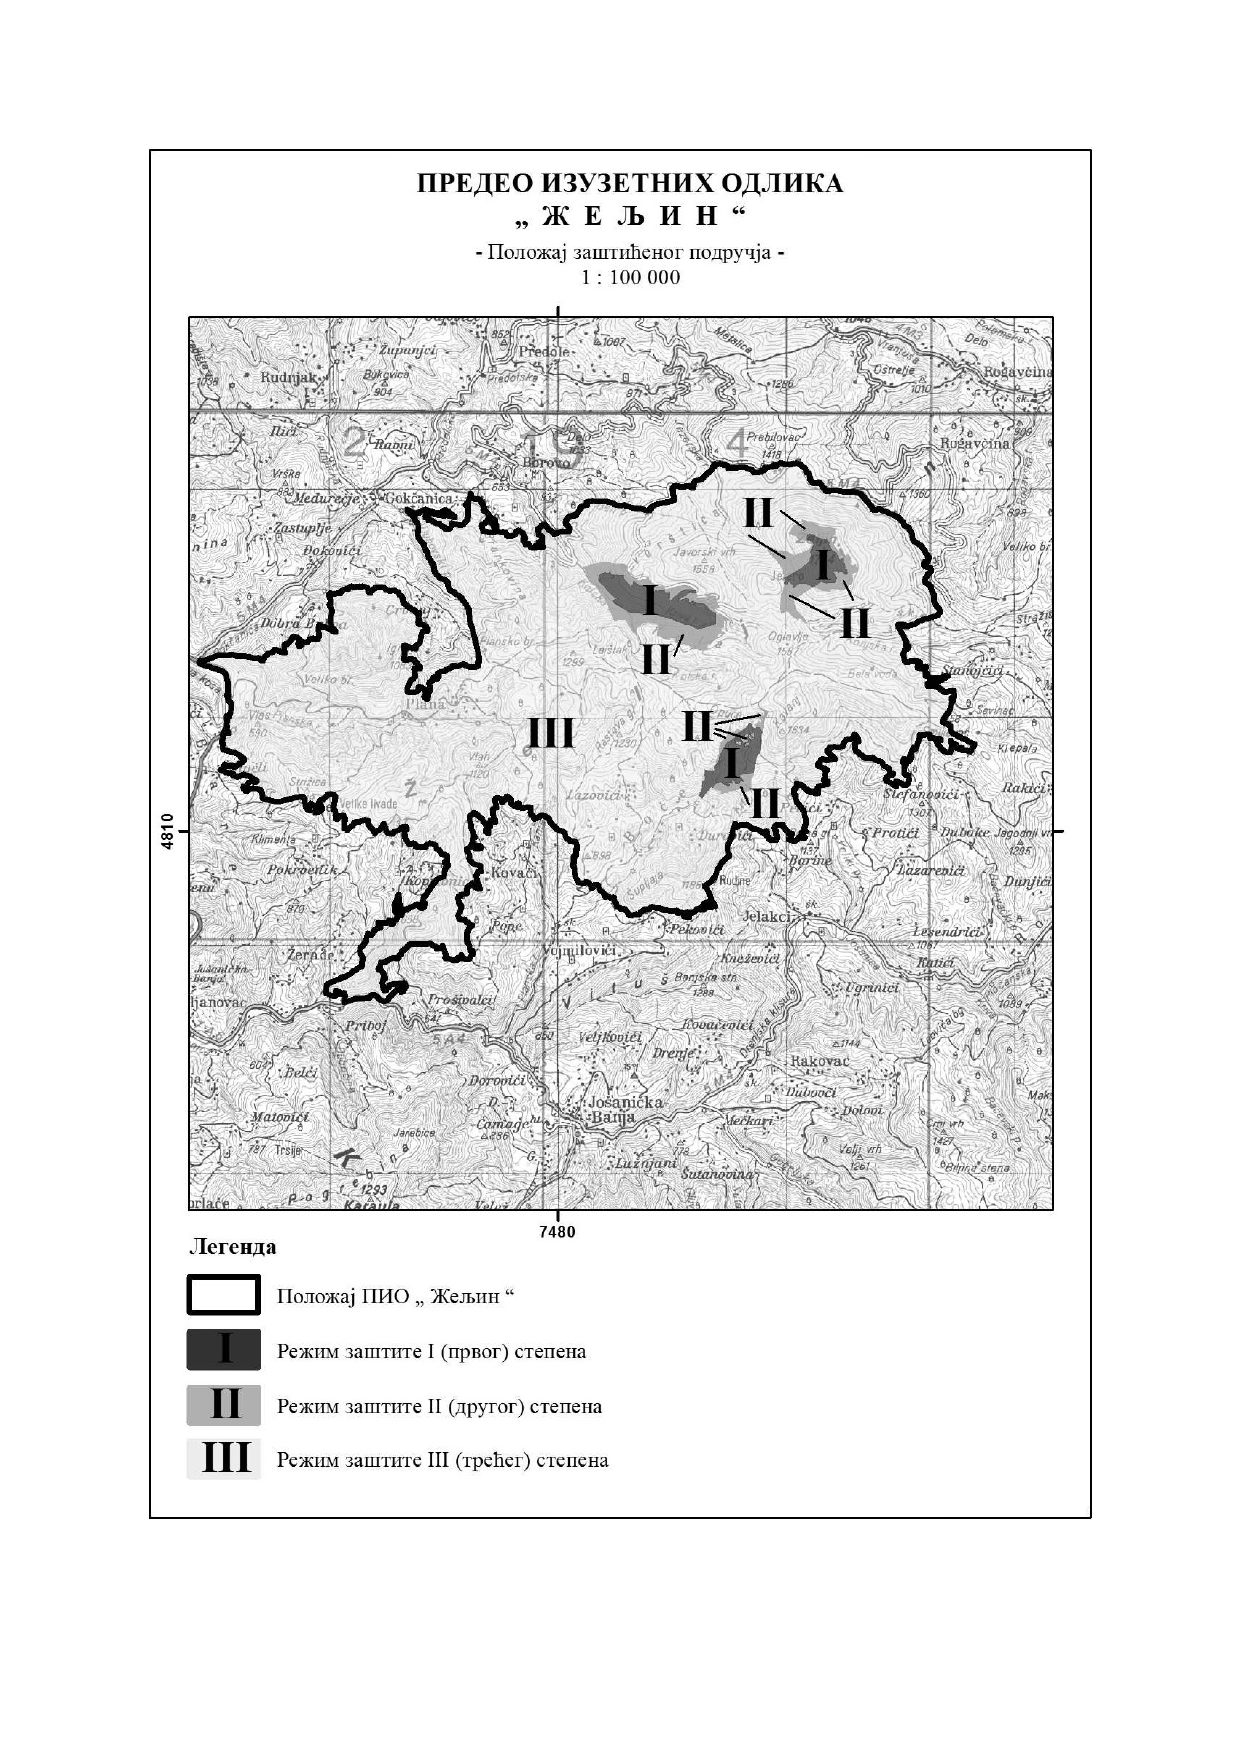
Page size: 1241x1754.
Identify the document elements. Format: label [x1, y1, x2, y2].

picture [147, 147, 1093, 1520]
